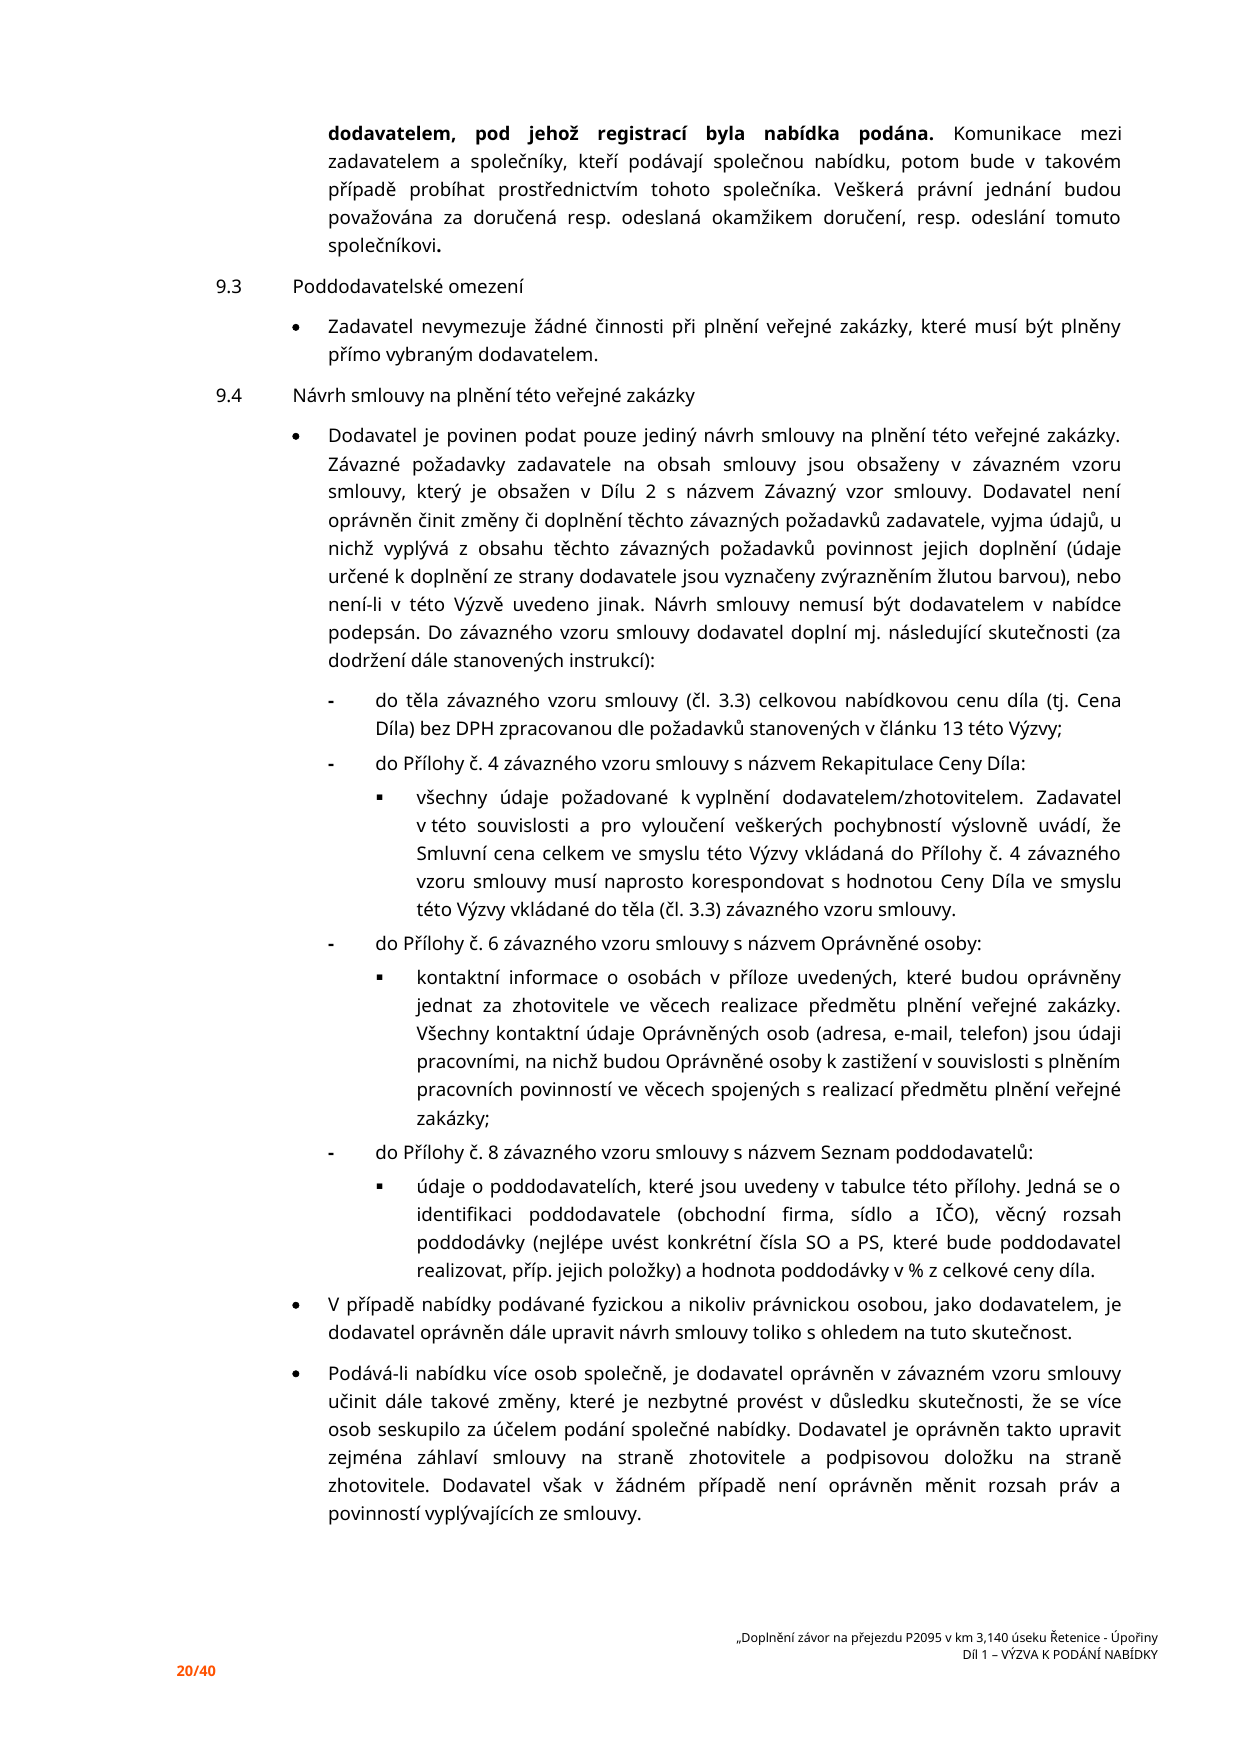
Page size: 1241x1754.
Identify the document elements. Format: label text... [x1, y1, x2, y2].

text do Přílohy č. 8 závazného vzoru smlouvy s názvem Seznam poddodavatelů: [328, 1139, 1122, 1164]
text do Přílohy č. 4 závazného vzoru smlouvy s názvem Rekapitulace Ceny Díla: [328, 750, 1122, 775]
text Podává-li nabídku více osob společně, je dodavatel oprávněn v závazném vzoru smlouvy učinit dále takové změny, které je nezbytné provést v důsledku skutečnosti, že se více osob seskupilo za účelem podání společné nabídky. Dodavatel je oprávněn takto upravit zejména záhlaví smlouvy na straně zhotovitele a podpisovou doložku na straně zhotovitele. Dodavatel však v žádném případě není oprávněn měnit rozsah práv a povinností vyplývajících ze smlouvy. [292, 1360, 1122, 1526]
text kontaktní informace o osobách v příloze uvedených, které budou oprávněny jednat za zhotovitele ve věcech realizace předmětu plnění veřejné zakázky. Všechny kontaktní údaje Oprávněných osob (adresa, e-mail, telefon) jsou údaji pracovními, na nichž budou Oprávněné osoby k zastižení v souvislosti s plněním pracovních povinností ve věcech spojených s realizací předmětu plnění veřejné zakázky; [375, 965, 1122, 1130]
text V případě nabídky podávané fyzickou a nikoliv právnickou osobou, jako dodavatelem, je dodavatel oprávněn dále upravit návrh smlouvy toliko s ohledem na tuto skutečnost. [292, 1292, 1122, 1345]
text do Přílohy č. 6 závazného vzoru smlouvy s názvem Oprávněné osoby: [328, 930, 1122, 956]
text Poddodavatelské omezení [216, 273, 1122, 299]
text Dodavatel je povinen podat pouze jediný návrh smlouvy na plnění této veřejné zakázky. Závazné požadavky zadavatele na obsah smlouvy jsou obsaženy v závazném vzoru smlouvy, který je obsažen v Dílu 2 s názvem Závazný vzor smlouvy. Dodavatel není oprávněn činit změny či doplnění těchto závazných požadavků zadavatele, vyjma údajů, u nichž vyplývá z obsahu těchto závazných požadavků povinnost jejich doplnění (údaje určené k doplnění ze strany dodavatele jsou vyznačeny zvýrazněním žlutou barvou), nebo není-li v této Výzvě uvedeno jinak. Návrh smlouvy nemusí být dodavatelem v nabídce podepsán. Do závazného vzoru smlouvy dodavatel doplní mj. následující skutečnosti (za dodržení dále stanovených instrukcí): [292, 423, 1122, 672]
text Zadavatel nevymezuje žádné činnosti při plnění veřejné zakázky, které musí být plněny přímo vybraným dodavatelem. [292, 314, 1122, 367]
text všechny údaje požadované k vyplnění dodavatelem/zhotovitelem. Zadavatel v této souvislosti a pro vyloučení veškerých pochybností výslovně uvádí, že Smluvní cena celkem ve smyslu této Výzvy vkládaná do Přílohy č. 4 závazného vzoru smlouvy musí naprosto korespondovat s hodnotou Ceny Díla ve smyslu této Výzvy vkládané do těla (čl. 3.3) závazného vzoru smlouvy. [375, 784, 1122, 922]
text Návrh smlouvy na plnění této veřejné zakázky [216, 382, 1122, 408]
text do těla závazného vzoru smlouvy (čl. 3.3) celkovou nabídkovou cenu díla (tj. Cena Díla) bez DPH zpracovanou dle požadavků stanovených v článku 13 této Výzvy; [328, 687, 1122, 741]
text údaje o poddodavatelích, které jsou uvedeny v tabulce této přílohy. Jedná se o identifikaci poddodavatele (obchodní firma, sídlo a IČO), věcný rozsah poddodávky (nejlépe uvést konkrétní čísla SO a PS, které bude poddodavatel realizovat, příp. jejich položky) a hodnota poddodávky v % z celkové ceny díla. [375, 1173, 1122, 1283]
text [292, 121, 1122, 258]
